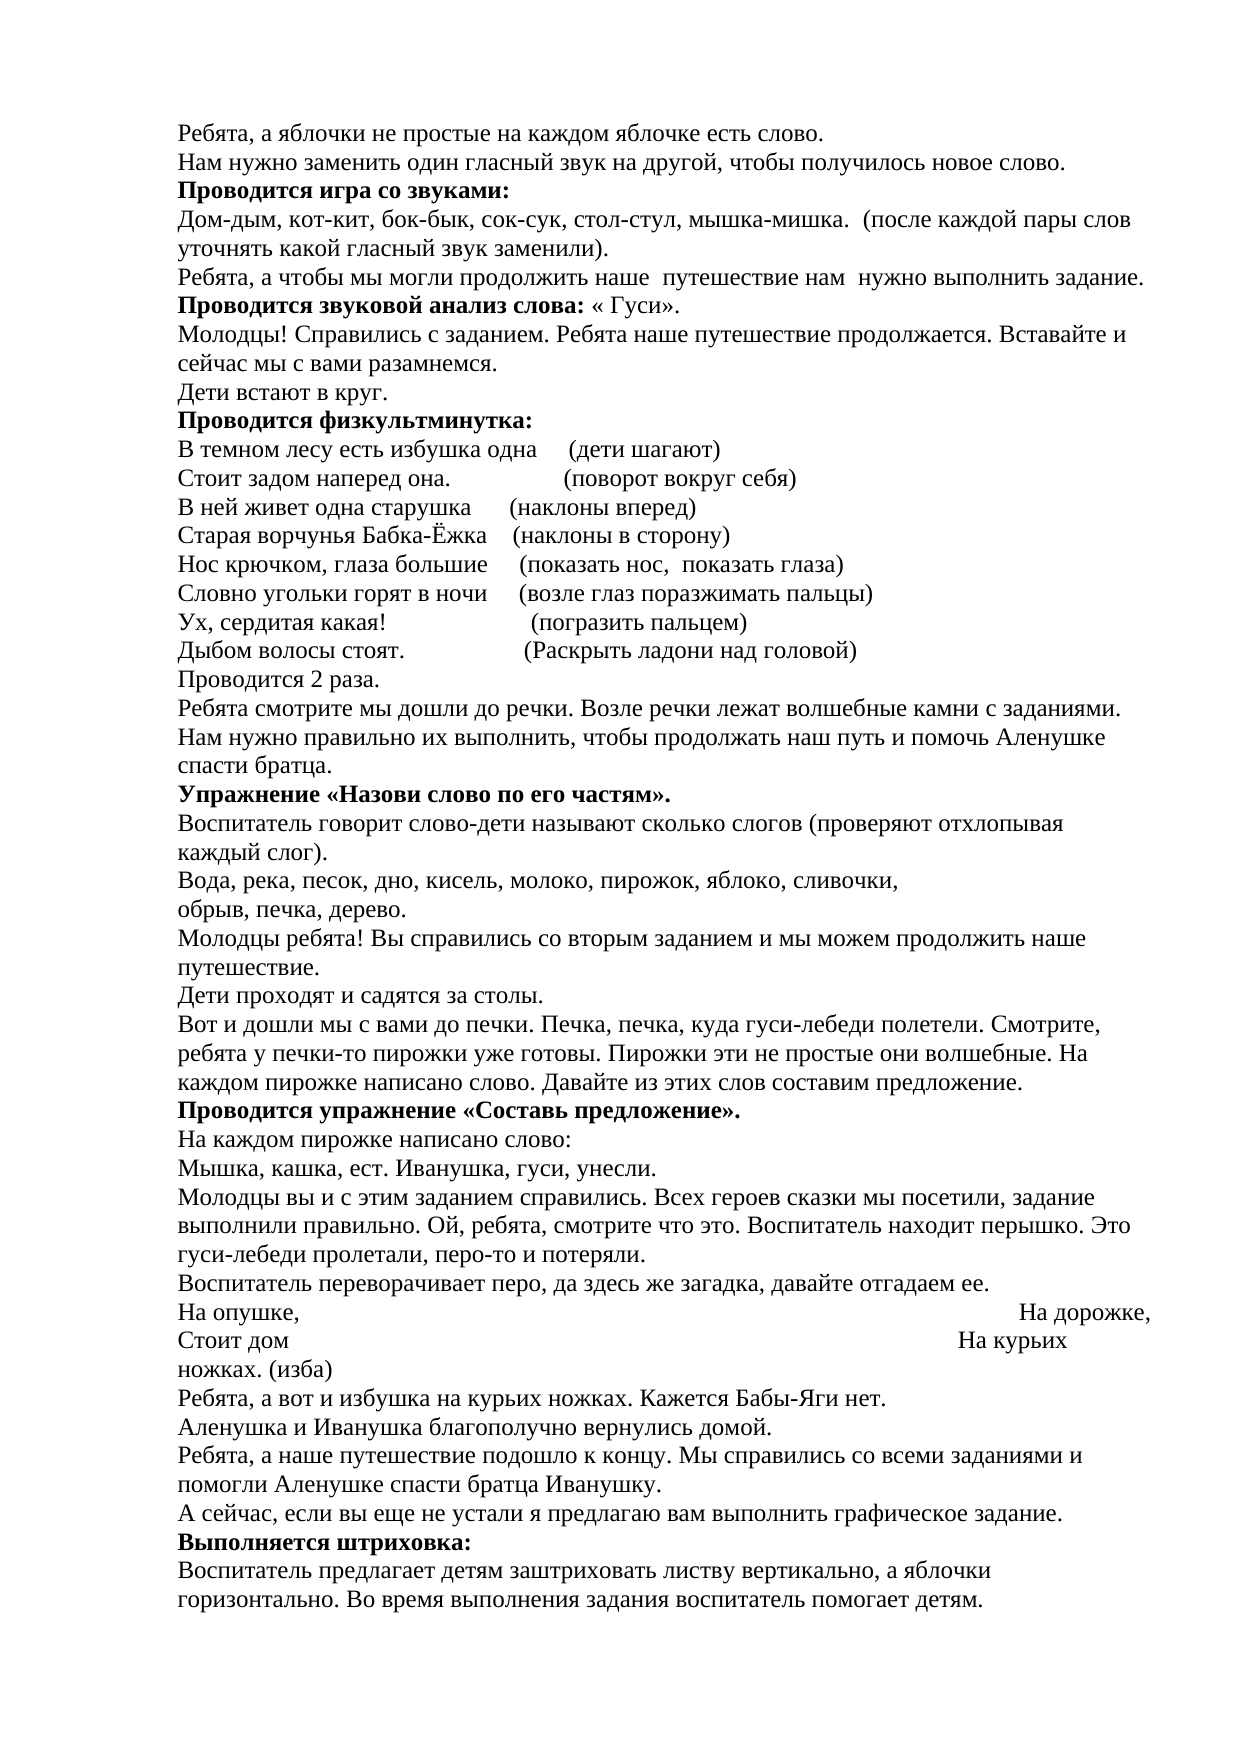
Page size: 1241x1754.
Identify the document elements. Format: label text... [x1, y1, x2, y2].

text Дети проходят и садятся за столы. [177, 981, 1152, 1009]
text В темном лесу есть избушка одна (дети шагают) [177, 434, 1152, 463]
text Мышка, кашка, ест. Иванушка, гуси, унесли. [177, 1153, 1152, 1182]
text Воспитатель предлагает детям заштриховать листву вертикально, а яблочки горизонтально. Во время выполнения задания воспитатель помогает детям. [177, 1556, 1152, 1613]
text Словно угольки горят в ночи (возле глаз поразжимать пальцы) [177, 578, 1152, 607]
text Вода, река, песок, дно, кисель, молоко, пирожок, яблоко, сливочки, [177, 866, 1152, 894]
text Проводится физкультминутка: [177, 406, 1152, 434]
text Вот и дошли мы с вами до печки. Печка, печка, куда гуси-лебеди полетели. Смотрите, ребята у печки-то пирожки уже готовы. Пирожки эти не простые они волшебные. На каждом пирожке написано слово. Давайте из этих слов составим предложение. [177, 1009, 1152, 1096]
text Аленушка и Иванушка благополучно вернулись домой. [177, 1412, 1152, 1441]
text Воспитатель переворачивает перо, да здесь же загадка, давайте отгадаем ее. [177, 1268, 1152, 1297]
text Нам нужно заменить один гласный звук на другой, чтобы получилось новое слово. [177, 147, 1152, 176]
text Нос крючком, глаза большие (показать нос, показать глаза) [177, 549, 1152, 578]
text Упражнение «Назови слово по его частям». [177, 779, 1152, 808]
text Молодцы! Справились с заданием. Ребята наше путешествие продолжается. Вставайте и сейчас мы с вами разамнемся. [177, 319, 1152, 377]
text Ребята, а наше путешествие подошло к концу. Мы справились со всеми заданиями и помогли Аленушке спасти братца Иванушку. [177, 1441, 1152, 1498]
text Дыбом волосы стоят. (Раскрыть ладони над головой) [177, 636, 1152, 664]
text Ребята, а яблочки не простые на каждом яблочке есть слово. [177, 118, 1152, 147]
text Дом-дым, кот-кит, бок-бык, сок-сук, стол-стул, мышка-мишка. (после каждой пары слов уточнять какой гласный звук заменили). [177, 204, 1152, 262]
text Старая ворчунья Бабка-Ёжка (наклоны в сторону) [177, 521, 1152, 549]
text Проводится упражнение «Составь предложение». [177, 1096, 1152, 1124]
text Молодцы ребята! Вы справились со вторым заданием и мы можем продолжить наше путешествие. [177, 923, 1152, 981]
text Проводится игра со звуками: [177, 176, 1152, 204]
text Ребята, а вот и избушка на курьих ножках. Кажется Бабы-Яги нет. [177, 1383, 1152, 1412]
text обрыв, печка, дерево. [177, 894, 1152, 923]
text Выполняется штриховка: [177, 1527, 1152, 1556]
text Ребята смотрите мы дошли до речки. Возле речки лежат волшебные камни с заданиями. Нам нужно правильно их выполнить, чтобы продолжать наш путь и помочь Аленушке спасти братца. [177, 693, 1152, 779]
text Дети встают в круг. [177, 377, 1152, 406]
text На опушке, На дорожке, Стоит дом На курьих ножках. (изба) [177, 1297, 1152, 1383]
text Ух, сердитая какая! (погразить пальцем) [177, 607, 1152, 636]
text В ней живет одна старушка (наклоны вперед) [177, 492, 1152, 521]
text Проводится звуковой анализ слова: « Гуси». [177, 291, 1152, 319]
text Стоит задом наперед она. (поворот вокруг себя) [177, 463, 1152, 492]
text Проводится 2 раза. [177, 664, 1152, 693]
text Ребята, а чтобы мы могли продолжить наше путешествие нам нужно выполнить задание. [177, 262, 1152, 291]
text Молодцы вы и с этим заданием справились. Всех героев сказки мы посетили, задание выполнили правильно. Ой, ребята, смотрите что это. Воспитатель находит перышко. Это гуси-лебеди пролетали, перо-то и потеряли. [177, 1182, 1152, 1268]
text Воспитатель говорит слово-дети называют сколько слогов (проверяют отхлопывая каждый слог). [177, 808, 1152, 866]
text На каждом пирожке написано слово: [177, 1124, 1152, 1153]
text А сейчас, если вы еще не устали я предлагаю вам выполнить графическое задание. [177, 1498, 1152, 1527]
